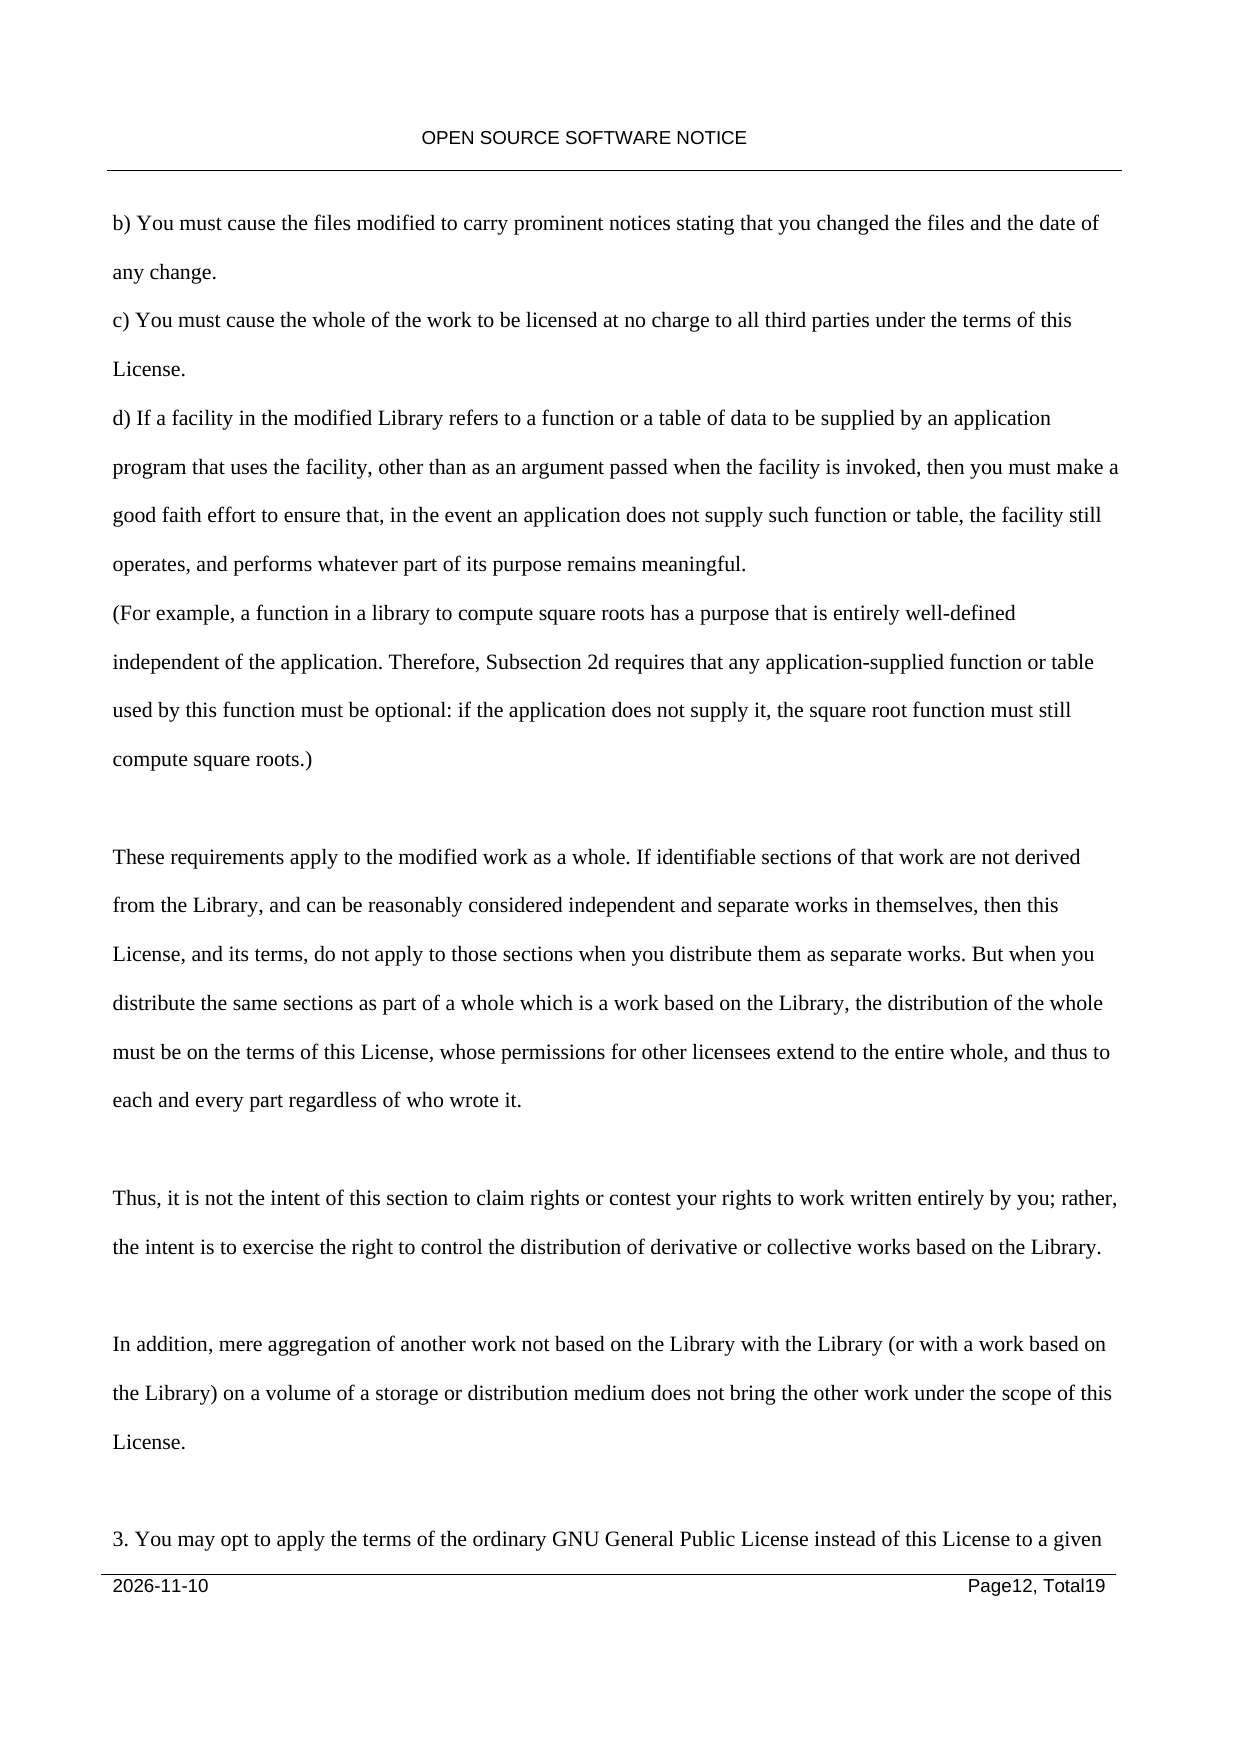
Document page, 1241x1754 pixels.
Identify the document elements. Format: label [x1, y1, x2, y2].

text [112, 206, 1128, 1555]
